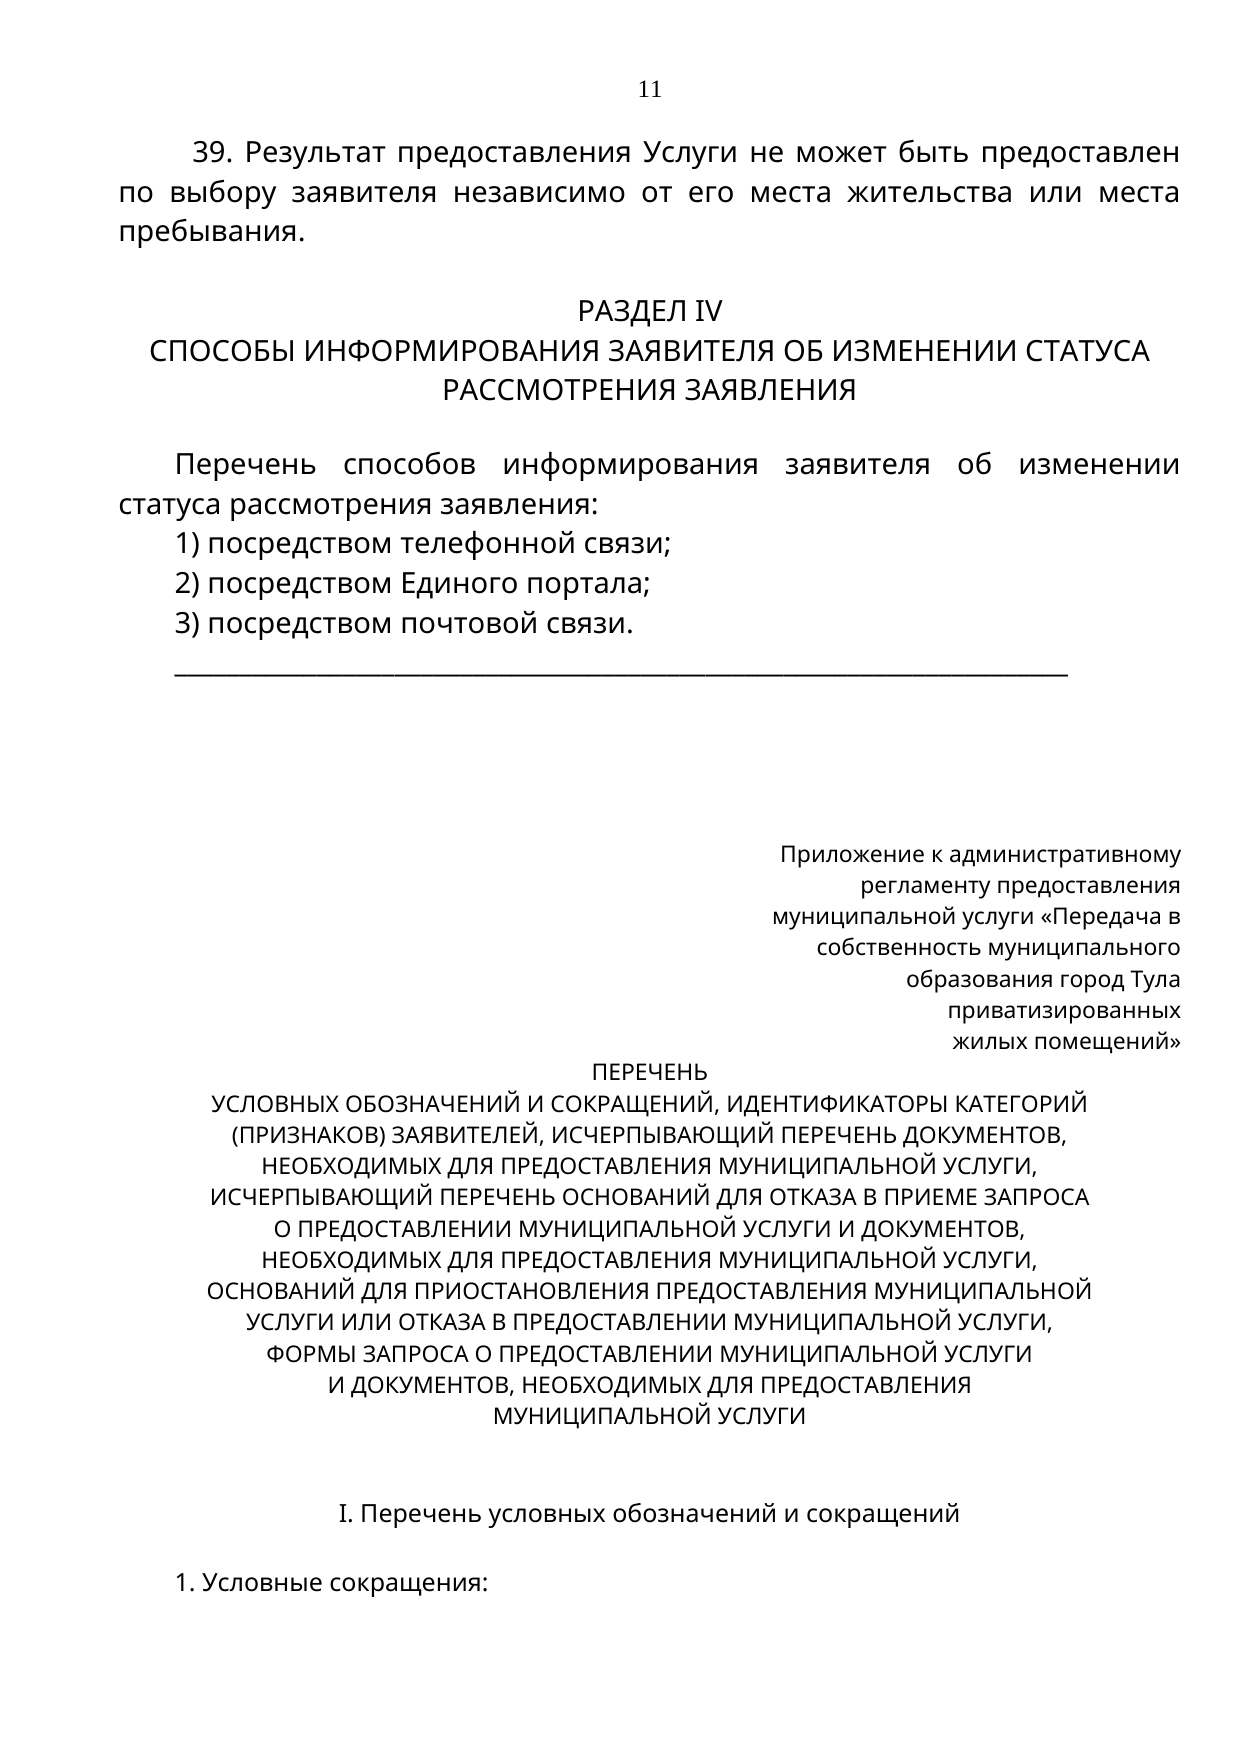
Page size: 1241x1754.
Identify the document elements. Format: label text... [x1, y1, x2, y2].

text 39. Результат предоставления Услуги не может быть предоставлен по выбору заявителя независимо от его места жительства или места пребывания. [118, 131, 1181, 250]
text _____________________________________________________________________ [118, 642, 1181, 681]
text жилых помещений» [768, 1025, 1181, 1056]
text 3) посредством почтовой связи. [118, 602, 1181, 642]
text УСЛОВНЫХ ОБОЗНАЧЕНИЙ И СОКРАЩЕНИЙ, ИДЕНТИФИКАТОРЫ КАТЕГОРИЙ [118, 1088, 1181, 1119]
text Перечень способов информирования заявителя об изменении статуса рассмотрения заявления: [118, 443, 1181, 523]
text СПОСОБЫ ИНФОРМИРОВАНИЯ ЗАЯВИТЕЛЯ ОБ ИЗМЕНЕНИИ СТАТУСА РАССМОТРЕНИЯ ЗАЯВЛЕНИЯ [118, 330, 1181, 409]
text НЕОБХОДИМЫХ ДЛЯ ПРЕДОСТАВЛЕНИЯ МУНИЦИПАЛЬНОЙ УСЛУГИ, [118, 1150, 1181, 1181]
text (ПРИЗНАКОВ) ЗАЯВИТЕЛЕЙ, ИСЧЕРПЫВАЮЩИЙ ПЕРЕЧЕНЬ ДОКУМЕНТОВ, [118, 1119, 1181, 1150]
text 1) посредством телефонной связи; [118, 523, 1181, 562]
text I. Перечень условных обозначений и сокращений [118, 1496, 1181, 1530]
text ПЕРЕЧЕНЬ [118, 1056, 1181, 1088]
text 2) посредством Единого портала; [118, 562, 1181, 602]
text 1. Условные сокращения: [118, 1564, 1181, 1598]
text ОСНОВАНИЙ ДЛЯ ПРИОСТАНОВЛЕНИЯ ПРЕДОСТАВЛЕНИЯ МУНИЦИПАЛЬНОЙ [118, 1275, 1181, 1306]
text РАЗДЕЛ IV [118, 290, 1181, 330]
text образования город Тула приватизированных [768, 963, 1181, 1025]
text НЕОБХОДИМЫХ ДЛЯ ПРЕДОСТАВЛЕНИЯ МУНИЦИПАЛЬНОЙ УСЛУГИ, [118, 1244, 1181, 1275]
text МУНИЦИПАЛЬНОЙ УСЛУГИ [118, 1400, 1181, 1431]
text Приложение к административному регламенту предоставления муниципальной услуги «Передача в собственность муниципального [768, 838, 1181, 963]
text УСЛУГИ ИЛИ ОТКАЗА В ПРЕДОСТАВЛЕНИИ МУНИЦИПАЛЬНОЙ УСЛУГИ, [118, 1306, 1181, 1338]
text ИСЧЕРПЫВАЮЩИЙ ПЕРЕЧЕНЬ ОСНОВАНИЙ ДЛЯ ОТКАЗА В ПРИЕМЕ ЗАПРОСА [118, 1181, 1181, 1213]
text ФОРМЫ ЗАПРОСА О ПРЕДОСТАВЛЕНИИ МУНИЦИПАЛЬНОЙ УСЛУГИ [118, 1338, 1181, 1369]
text О ПРЕДОСТАВЛЕНИИ МУНИЦИПАЛЬНОЙ УСЛУГИ И ДОКУМЕНТОВ, [118, 1213, 1181, 1244]
text И ДОКУМЕНТОВ, НЕОБХОДИМЫХ ДЛЯ ПРЕДОСТАВЛЕНИЯ [118, 1369, 1181, 1400]
